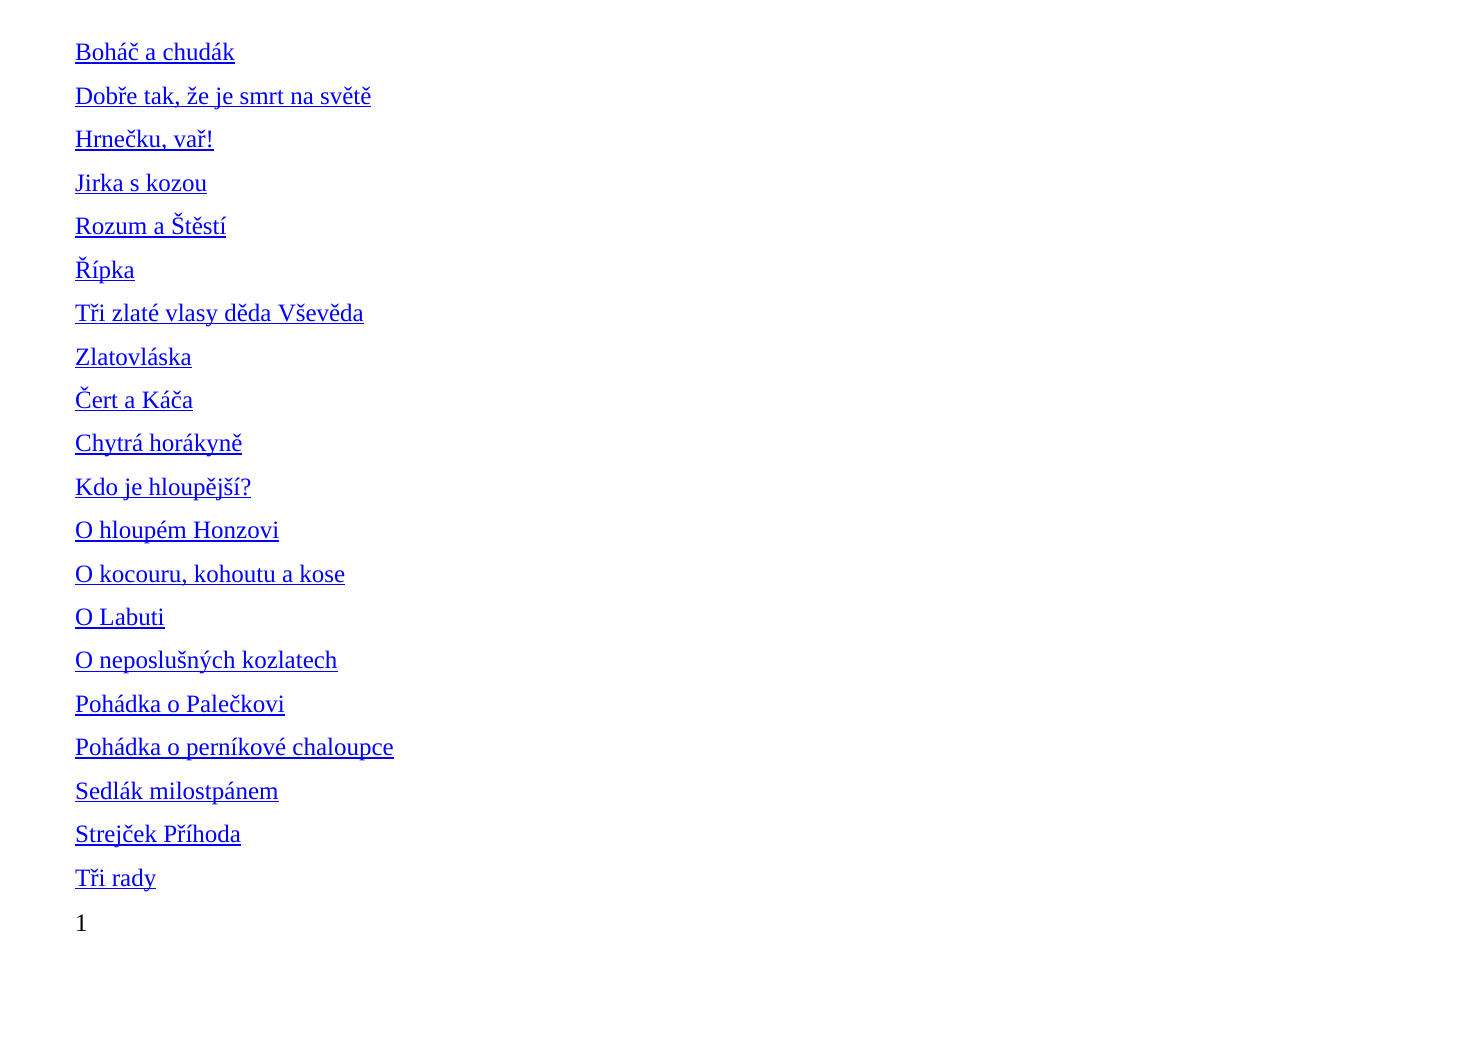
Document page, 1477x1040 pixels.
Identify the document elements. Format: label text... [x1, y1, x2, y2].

text O Labuti 99 [75, 602, 1416, 631]
text Boháč a chudák 4 [75, 37, 1416, 66]
text Hrnečku, vař! 13 [75, 124, 1416, 153]
text Zlatovláska 43 [75, 342, 1416, 370]
text Rozum a Štěstí 22 [75, 211, 1416, 240]
text Tři rady 128 [75, 863, 1416, 892]
text Pohádka o perníkové chaloupce 116 [75, 732, 1416, 761]
text O neposlušných kozlatech 110 [75, 646, 1416, 674]
text Jirka s kozou 16 [75, 168, 1416, 197]
text Sedlák milostpánem 123 [75, 776, 1416, 805]
text Chytrá horákyně 65 [75, 428, 1416, 457]
text O kocouru, kohoutu a kose 90 [75, 559, 1416, 587]
text Čert a Káča 55 [75, 385, 1416, 414]
text Strejček Příhoda 125 [75, 819, 1416, 848]
text Tři zlaté vlasy děda Vševěda 32 [75, 298, 1416, 327]
text Dobře tak, že je smrt na světě 7 [75, 81, 1416, 110]
text O hloupém Honzovi 81 [75, 515, 1416, 544]
text Kdo je hloupější? 75 [75, 472, 1416, 501]
text Řípka 28 [75, 255, 1416, 283]
text Pohádka o Palečkovi 112 [75, 689, 1416, 718]
